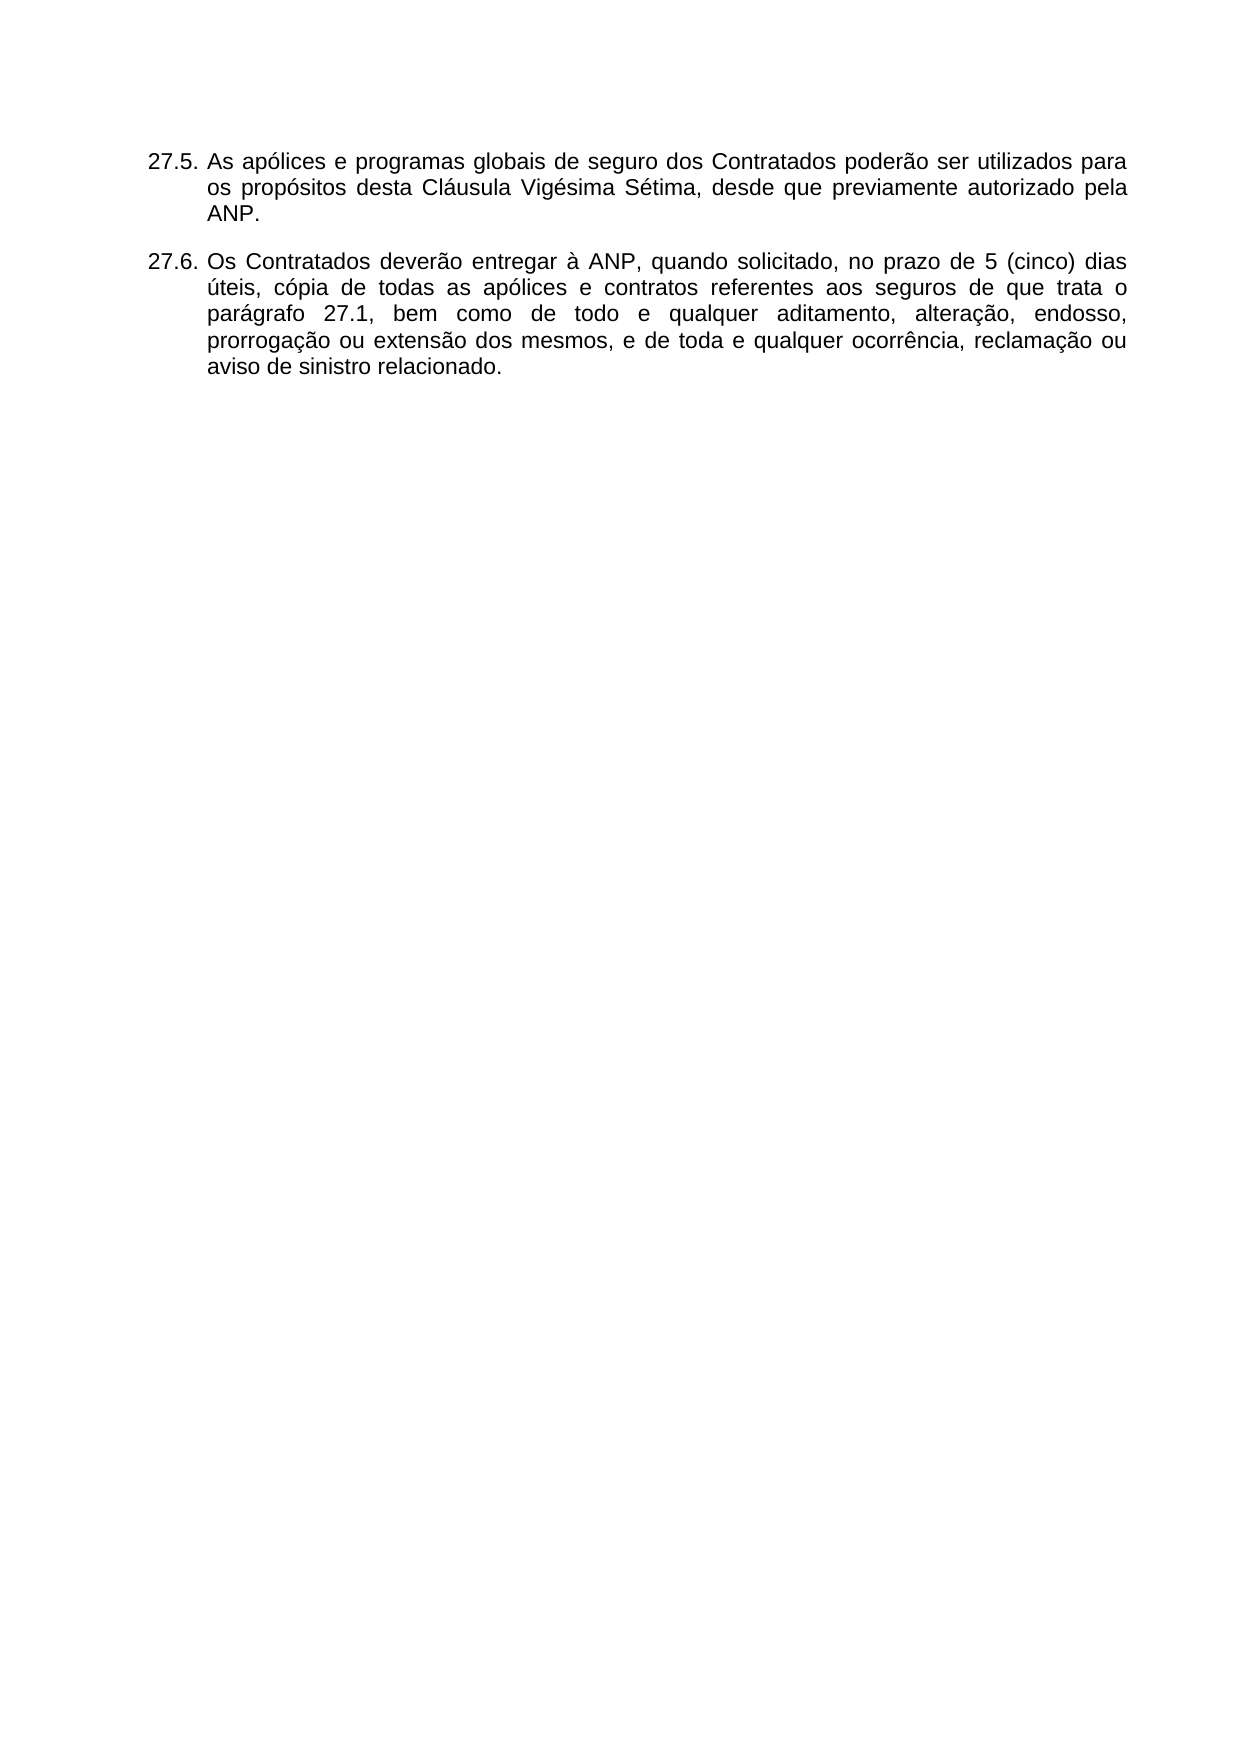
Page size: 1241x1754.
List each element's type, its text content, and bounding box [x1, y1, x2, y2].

text As apólices e programas globais de seguro dos Contratados poderão ser utilizados para os propósitos desta Cláusula Vigésima Sétima, desde que previamente autorizado pela ANP. [148, 148, 1128, 227]
text Os Contratados deverão entregar à ANP, quando solicitado, no prazo de 5 (cinco) dias úteis, cópia de todas as apólices e contratos referentes aos seguros de que trata o parágrafo 27.1, bem como de todo e qualquer aditamento, alteração, endosso, prorrogação ou extensão dos mesmos, e de toda e qualquer ocorrência, reclamação ou aviso de sinistro relacionado. [148, 248, 1128, 379]
